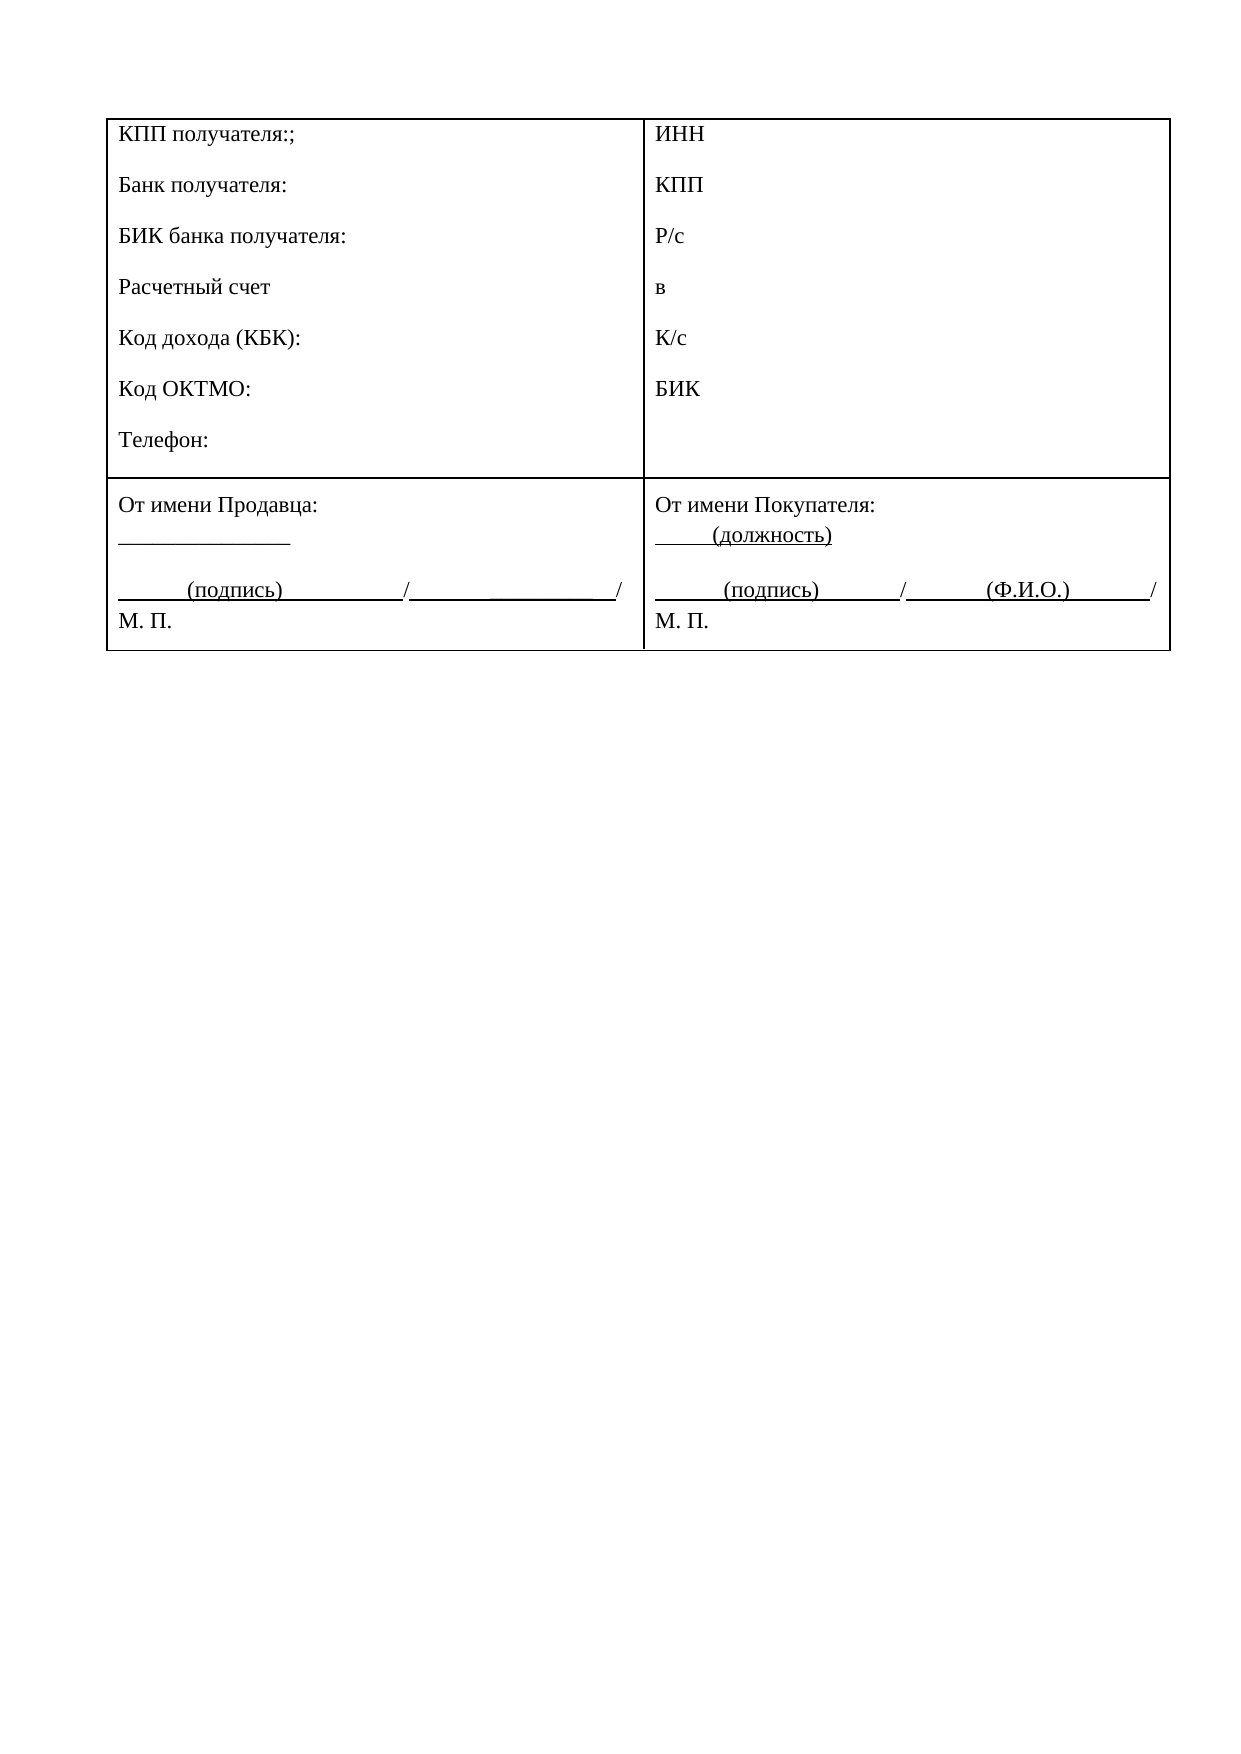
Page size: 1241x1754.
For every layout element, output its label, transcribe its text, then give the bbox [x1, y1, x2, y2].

table_cell От имени Продавца: _______________ [108, 479, 643, 564]
table_cell От имени Покупателя: (должность) [645, 479, 1169, 564]
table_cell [108, 120, 643, 477]
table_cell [645, 120, 1169, 477]
table_cell (подпись) / _________ / М. П. [108, 564, 643, 649]
table_cell (подпись) / (Ф.И.О.) / М. П. [645, 564, 1169, 649]
